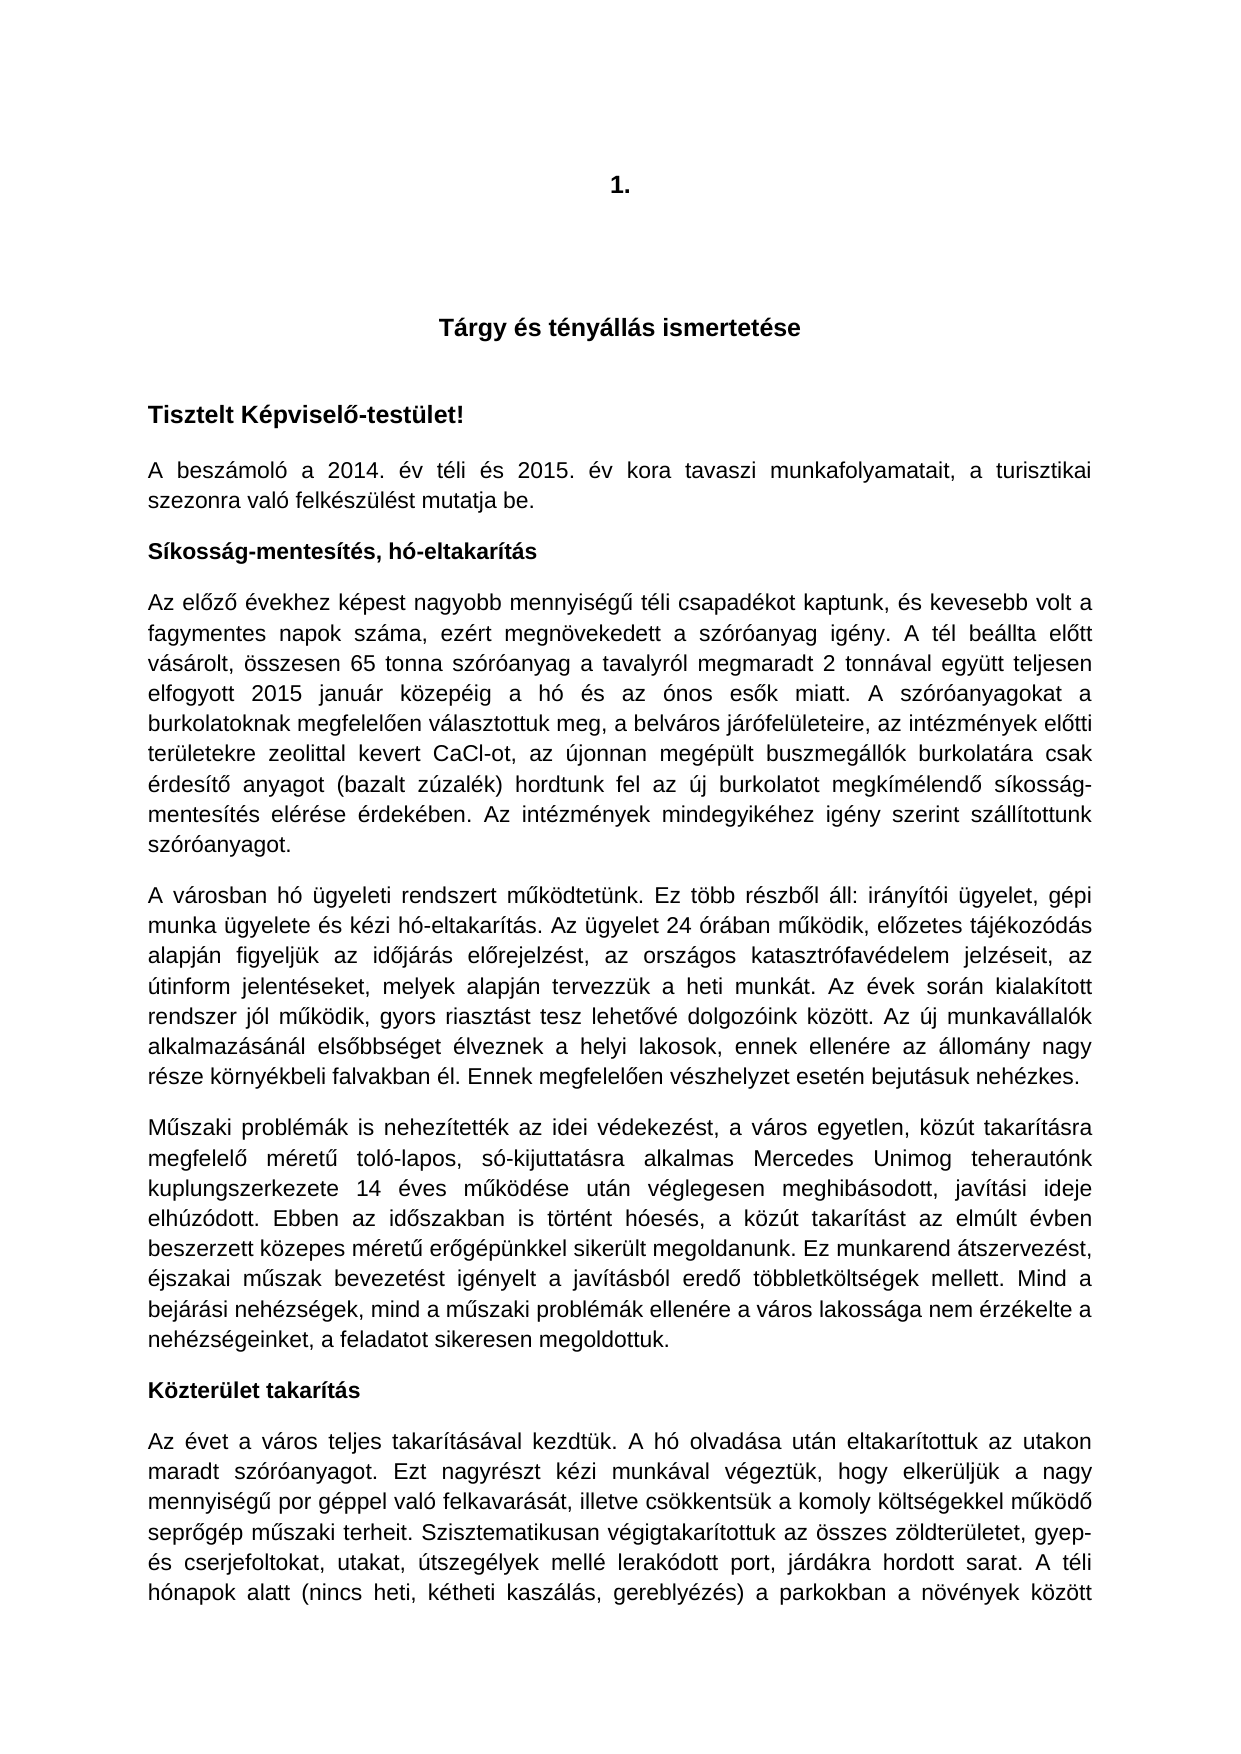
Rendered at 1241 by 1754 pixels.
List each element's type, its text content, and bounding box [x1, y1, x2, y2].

text A városban hó ügyeleti rendszert működtetünk. Ez több részből áll: irányítói ügyelet, gépi munka ügyelete és kézi hó-eltakarítás. Az ügyelet 24 órában működik, előzetes tájékozódás alapján figyeljük az időjárás előrejelzést, az országos katasztrófavédelem jelzéseit, az útinform jelentéseket, melyek alapján tervezzük a heti munkát. Az évek során kialakított rendszer jól működik, gyors riasztást tesz lehetővé dolgozóink között. Az új munkavállalók alkalmazásánál elsőbbséget élveznek a helyi lakosok, ennek ellenére az állomány nagy része környékbeli falvakban él. Ennek megfelelően vészhelyzet esetén bejutásuk nehézkes. [148, 882, 1093, 1090]
text Közterület takarítás [148, 1377, 1093, 1403]
text Műszaki problémák is nehezítették az idei védekezést, a város egyetlen, közút takarításra megfelelő méretű toló-lapos, só-kijuttatásra alkalmas Mercedes Unimog teherautónk kuplungszerkezete 14 éves működése után véglegesen meghibásodott, javítási ideje elhúzódott. Ebben az időszakban is történt hóesés, a közút takarítást az elmúlt évben beszerzett közepes méretű erőgépünkkel sikerült megoldanunk. Ez munkarend átszervezést, éjszakai műszak bevezetést igényelt a javításból eredő többletköltségek mellett. Mind a bejárási nehézségek, mind a műszaki problémák ellenére a város lakossága nem érzékelte a nehézségeinket, a feladatot sikeresen megoldottuk. [148, 1114, 1093, 1352]
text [148, 1428, 1093, 1605]
text 1. [148, 169, 1093, 198]
text Síkosság-mentesítés, hó-eltakarítás [148, 538, 1093, 565]
text Tisztelt Képviselő-testület! [148, 399, 1093, 428]
text Az előző évekhez képest nagyobb mennyiségű téli csapadékot kaptunk, és kevesebb volt a fagymentes napok száma, ezért megnövekedett a szóróanyag igény. A tél beállta előtt vásárolt, összesen 65 tonna szóróanyag a tavalyról megmaradt 2 tonnával együtt teljesen elfogyott 2015 január közepéig a hó és az ónos esők miatt. A szóróanyagokat a burkolatoknak megfelelően választottuk meg, a belváros járófelületeire, az intézmények előtti területekre zeolittal kevert CaCl-ot, az újonnan megépült buszmegállók burkolatára csak érdesítő anyagot (bazalt zúzalék) hordtunk fel az új burkolatot megkímélendő síkosság-mentesítés elérése érdekében. Az intézmények mindegyikéhez igény szerint szállítottunk szóróanyagot. [148, 589, 1093, 857]
text Tárgy és tényállás ismertetése [148, 313, 1093, 342]
text A beszámoló a 2014. év téli és 2015. év kora tavaszi munkafolyamatait, a turisztikai szezonra való felkészülést mutatja be. [148, 457, 1093, 514]
